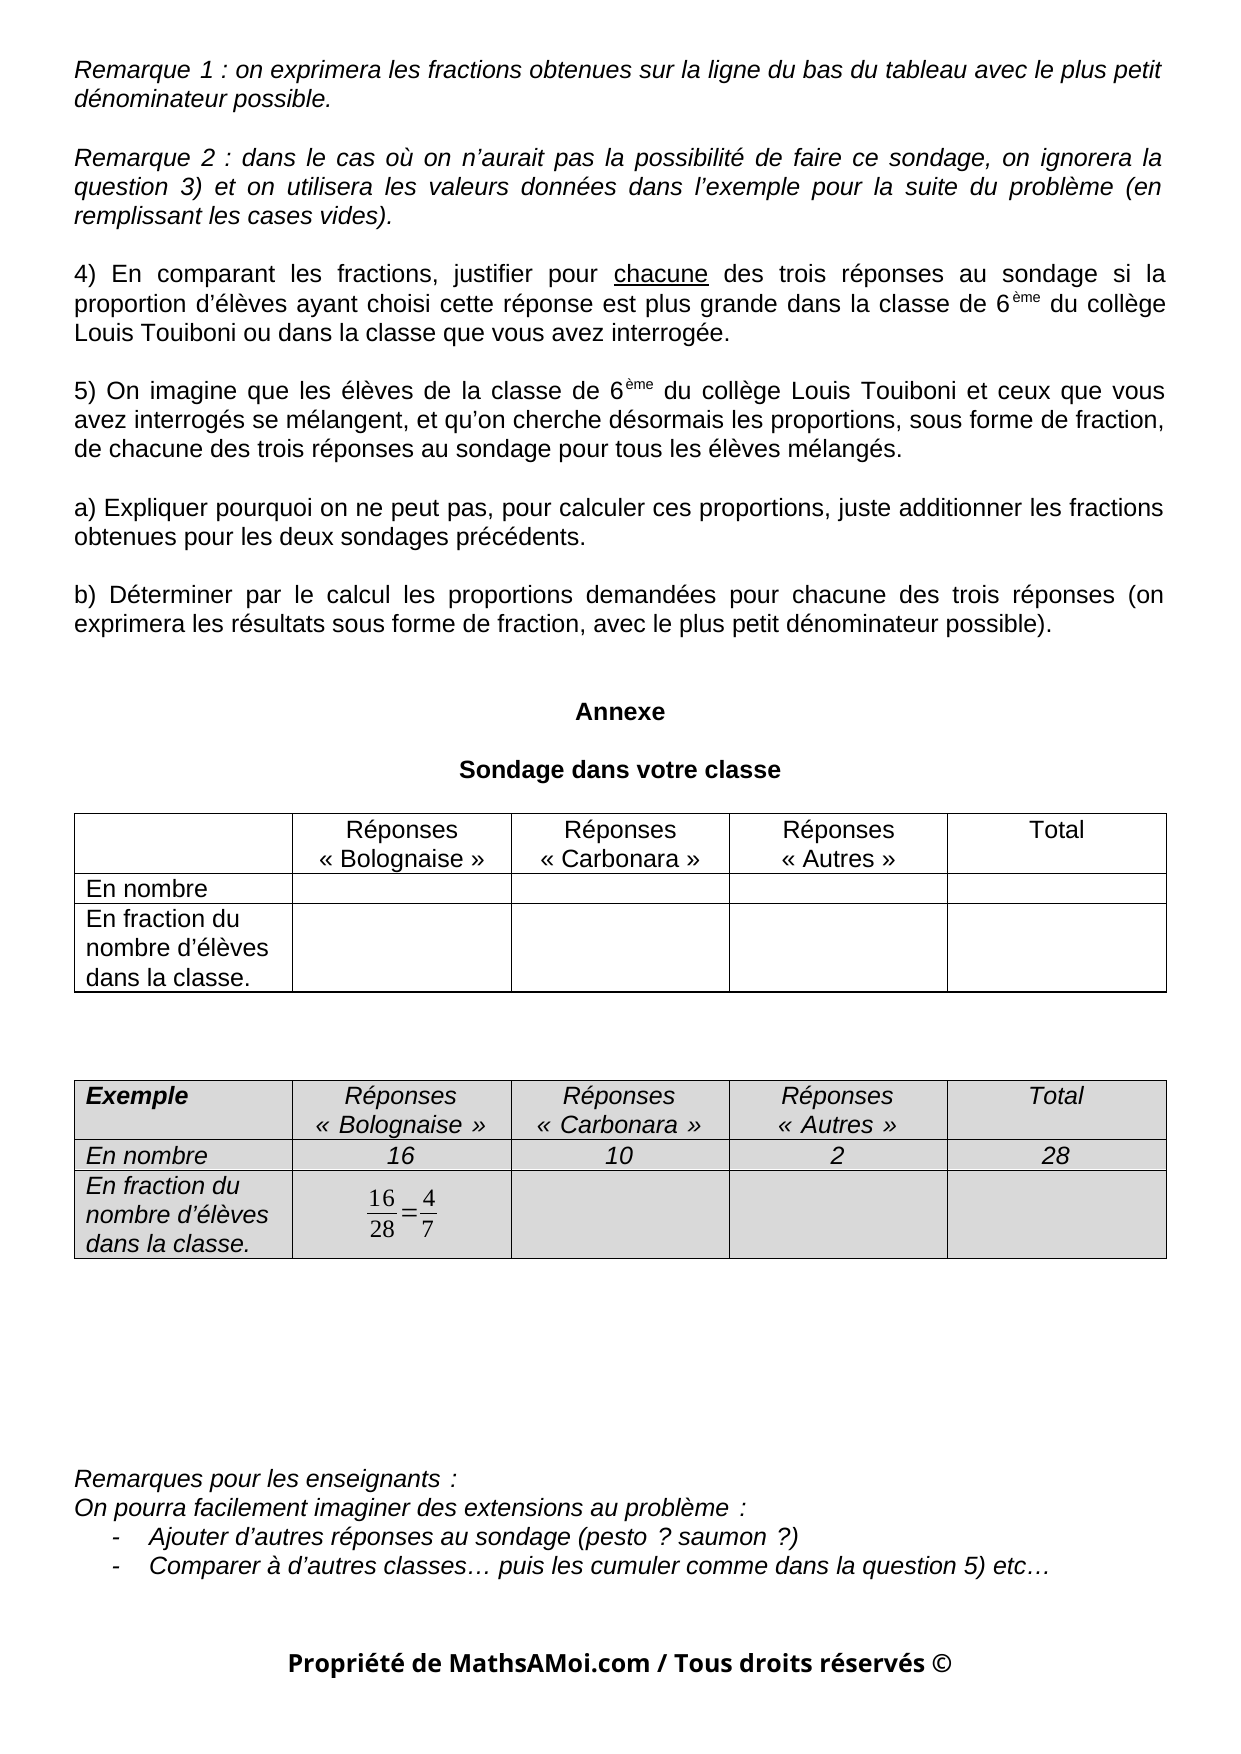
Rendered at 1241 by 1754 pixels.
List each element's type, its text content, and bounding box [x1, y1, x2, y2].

table_cell [730, 1171, 947, 1258]
text b) Déterminer par le calcul les proportions demandées pour chacune des trois réponses (on exprimera les résultats sous forme de fraction, avec le plus petit dénominateur possible). [74, 580, 1166, 638]
table_header Réponses « Autres » [730, 1081, 947, 1139]
table_cell [948, 904, 1166, 991]
table_header Réponses « Carbonara » [512, 1081, 729, 1139]
table_cell [512, 904, 729, 991]
table_cell [512, 1171, 729, 1258]
table_header Réponses « Autres » [730, 814, 947, 873]
table_header Réponses « Bolognaise » [293, 814, 511, 873]
table_cell [293, 874, 511, 903]
table_cell 16 [293, 1140, 511, 1169]
table_cell [730, 904, 947, 991]
table_cell [512, 874, 729, 903]
table_cell [293, 1171, 511, 1258]
table_header Exemple [75, 1081, 292, 1139]
list Ajouter d’autres réponses au sondage (pesto ? saumon ?) [111, 1522, 1166, 1551]
text Remarques pour les enseignants : [74, 1463, 1166, 1492]
text 4) En comparant les fractions, justifier pour chacune des trois réponses au sondage si la proportion d’élèves ayant choisi cette réponse est plus grande dans la classe de 6ème du collège Louis Touiboni ou dans la classe que vous avez interrogée. [74, 259, 1166, 347]
table_cell 10 [512, 1140, 729, 1169]
table_cell 2 [730, 1140, 947, 1169]
list Comparer à d’autres classes… puis les cumuler comme dans la question 5) etc… [111, 1551, 1166, 1580]
table_cell [948, 874, 1166, 903]
table_cell 28 [948, 1140, 1166, 1169]
text Annexe [74, 697, 1166, 726]
table_header [75, 814, 292, 873]
table_header Total [948, 814, 1166, 873]
text Sondage dans votre classe [74, 755, 1166, 784]
table_cell [730, 874, 947, 903]
text 5) On imagine que les élèves de la classe de 6ème du collège Louis Touiboni et ceux que vous avez interrogés se mélangent, et qu’on cherche désormais les proportions, sous forme de fraction, de chacune des trois réponses au sondage pour tous les élèves mélangés. [74, 376, 1166, 463]
text On pourra facilement imaginer des extensions au problème : [74, 1492, 1166, 1522]
table_cell En fraction du nombre d’élèves dans la classe. [75, 1171, 292, 1258]
table_cell [293, 904, 511, 991]
table_header Réponses « Bolognaise » [293, 1081, 511, 1139]
text a) Expliquer pourquoi on ne peut pas, pour calculer ces proportions, juste additionner les fractions obtenues pour les deux sondages précédents. [74, 492, 1166, 551]
table_header Total [948, 1081, 1166, 1139]
table_cell [948, 1171, 1166, 1258]
table_cell En nombre [75, 1140, 292, 1169]
table_cell En nombre [75, 874, 292, 903]
table_cell En fraction du nombre d’élèves dans la classe. [75, 904, 292, 991]
text Remarque 2 : dans le cas où on n’aurait pas la possibilité de faire ce sondage, on ignorera la question 3) et on utilisera les valeurs données dans l’exemple pour la suite du problème (en remplissant les cases vides). [74, 142, 1166, 230]
text Remarque 1 : on exprimera les fractions obtenues sur la ligne du bas du tableau avec le plus petit dénominateur possible. [74, 55, 1166, 113]
table_header Réponses « Carbonara » [512, 814, 729, 873]
